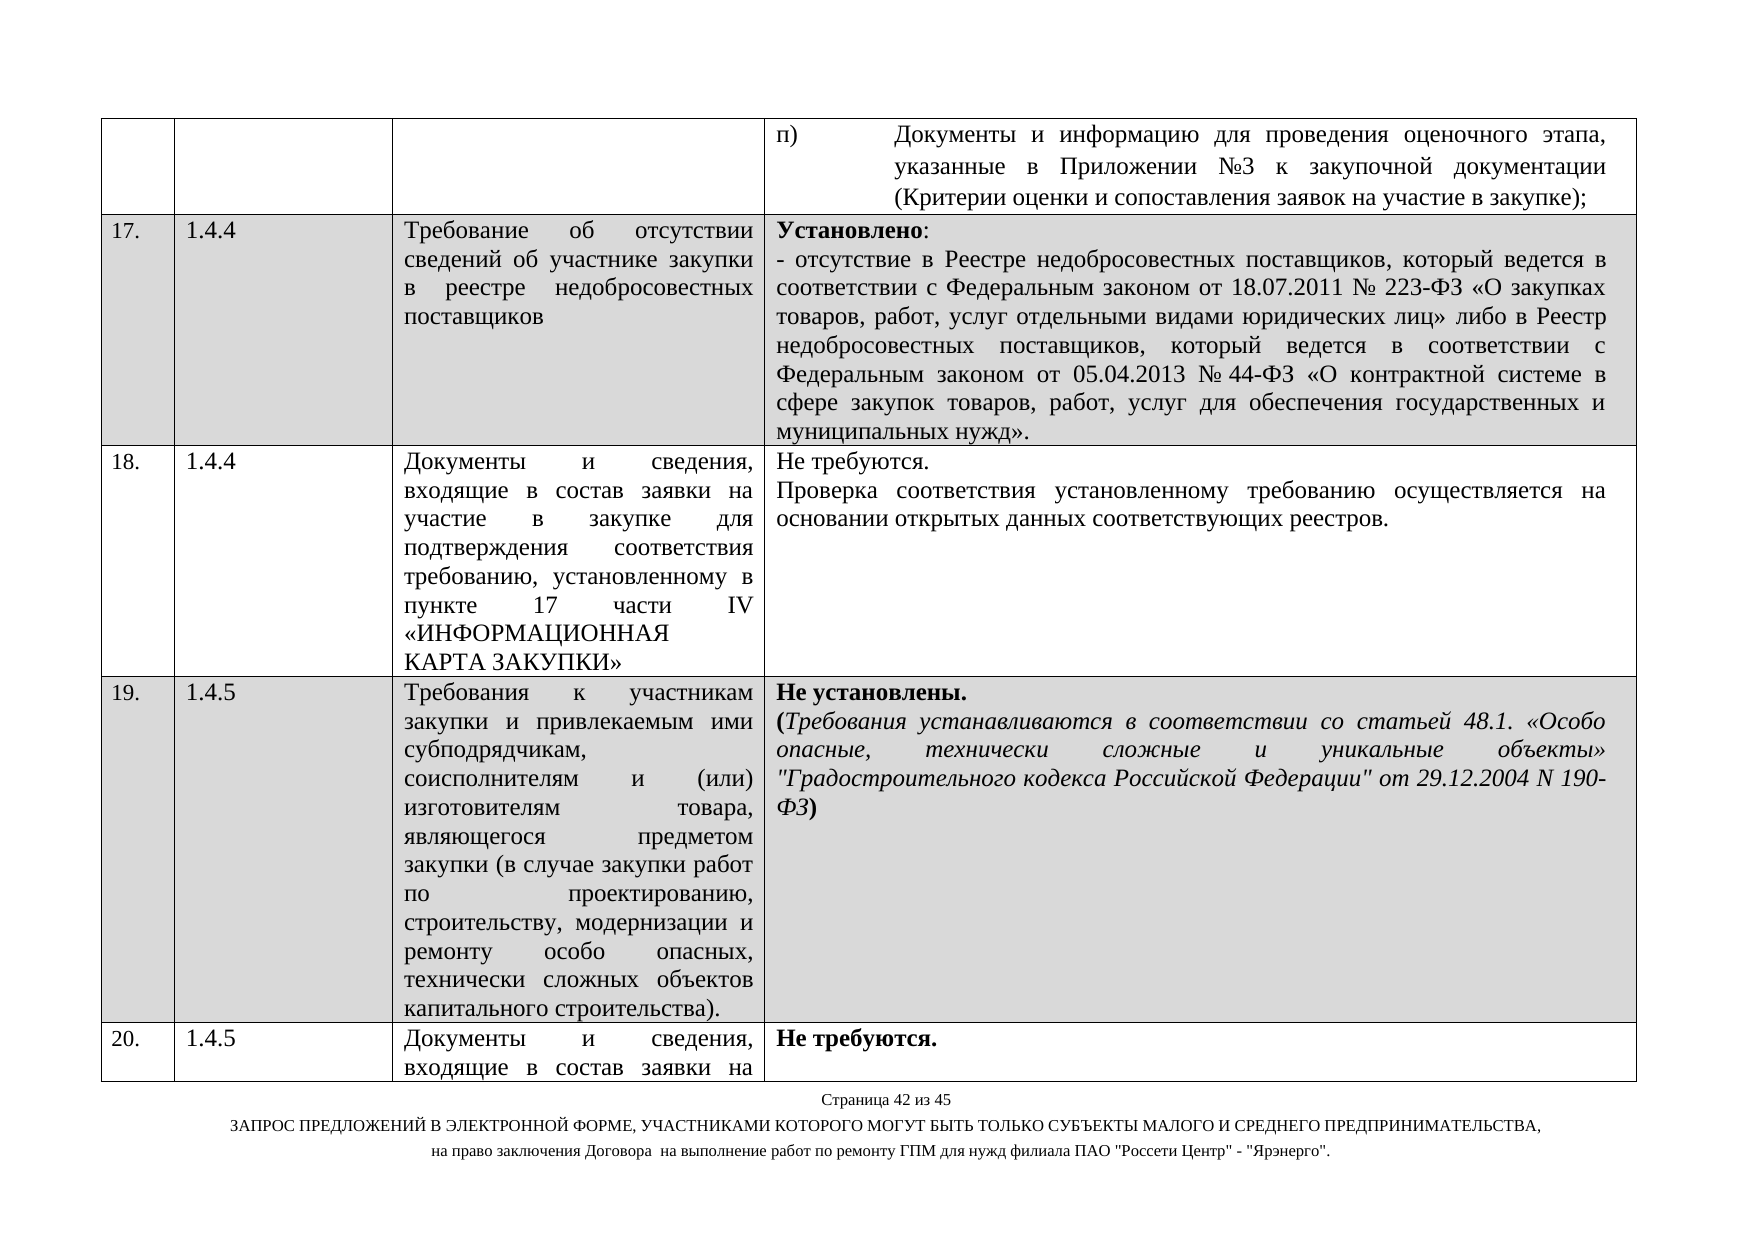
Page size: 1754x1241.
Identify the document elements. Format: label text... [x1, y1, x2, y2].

table_cell Установлено: - отсутствие в Реестре недобросовестных поставщиков, который ведется в соответствии с Федеральным законом от 18.07.2011 № 223-ФЗ «О закупках товаров, работ, услуг отдельными видами юридических лиц» либо в Реестр недобросовестных поставщиков, который ведется в соответствии с Федеральным законом от 05.04.2013 № 44-ФЗ «О контрактной системе в сфере закупок товаров, работ, услуг для обеспечения государственных и муниципальных нужд». [765, 215, 1636, 445]
table_cell Требование об отсутствии сведений об участнике закупки в реестре недобросовестных поставщиков [393, 215, 764, 445]
table_cell [102, 677, 174, 1022]
table_cell Документы и сведения, входящие в состав заявки на участие в закупке для подтверждения соответствия требованию, установленному в пункте 17 части IV «ИНФОРМАЦИОННАЯ КАРТА ЗАКУПКИ» [393, 446, 764, 676]
table_cell 1.4.4 [175, 215, 392, 445]
table_cell [102, 446, 174, 676]
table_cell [175, 119, 392, 214]
table_cell [102, 119, 174, 214]
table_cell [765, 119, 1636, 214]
table_cell 1.4.4 [175, 446, 392, 676]
table_cell 1.4.5 [175, 1023, 392, 1081]
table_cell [393, 119, 764, 214]
table_cell 1.4.5 [175, 677, 392, 1022]
table_cell Не требуются. [765, 1023, 1636, 1081]
table_cell Не требуются. Проверка соответствия установленному требованию осуществляется на основании открытых данных соответствующих реестров. [765, 446, 1636, 676]
table_cell [102, 1023, 174, 1081]
table_cell Не установлены. (Требования устанавливаются в соответствии со статьей 48.1. «Особо опасные, технически сложные и уникальные объекты» "Градостроительного кодекса Российской Федерации" от 29.12.2004 N 190-ФЗ) [765, 677, 1636, 1022]
table_cell [102, 215, 174, 445]
table_cell Требования к участникам закупки и привлекаемым ими субподрядчикам, соисполнителям и (или) изготовителям товара, являющегося предметом закупки (в случае закупки работ по проектированию, строительству, модернизации и ремонту особо опасных, технически сложных объектов капитального строительства). [393, 677, 764, 1022]
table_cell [393, 1023, 764, 1081]
